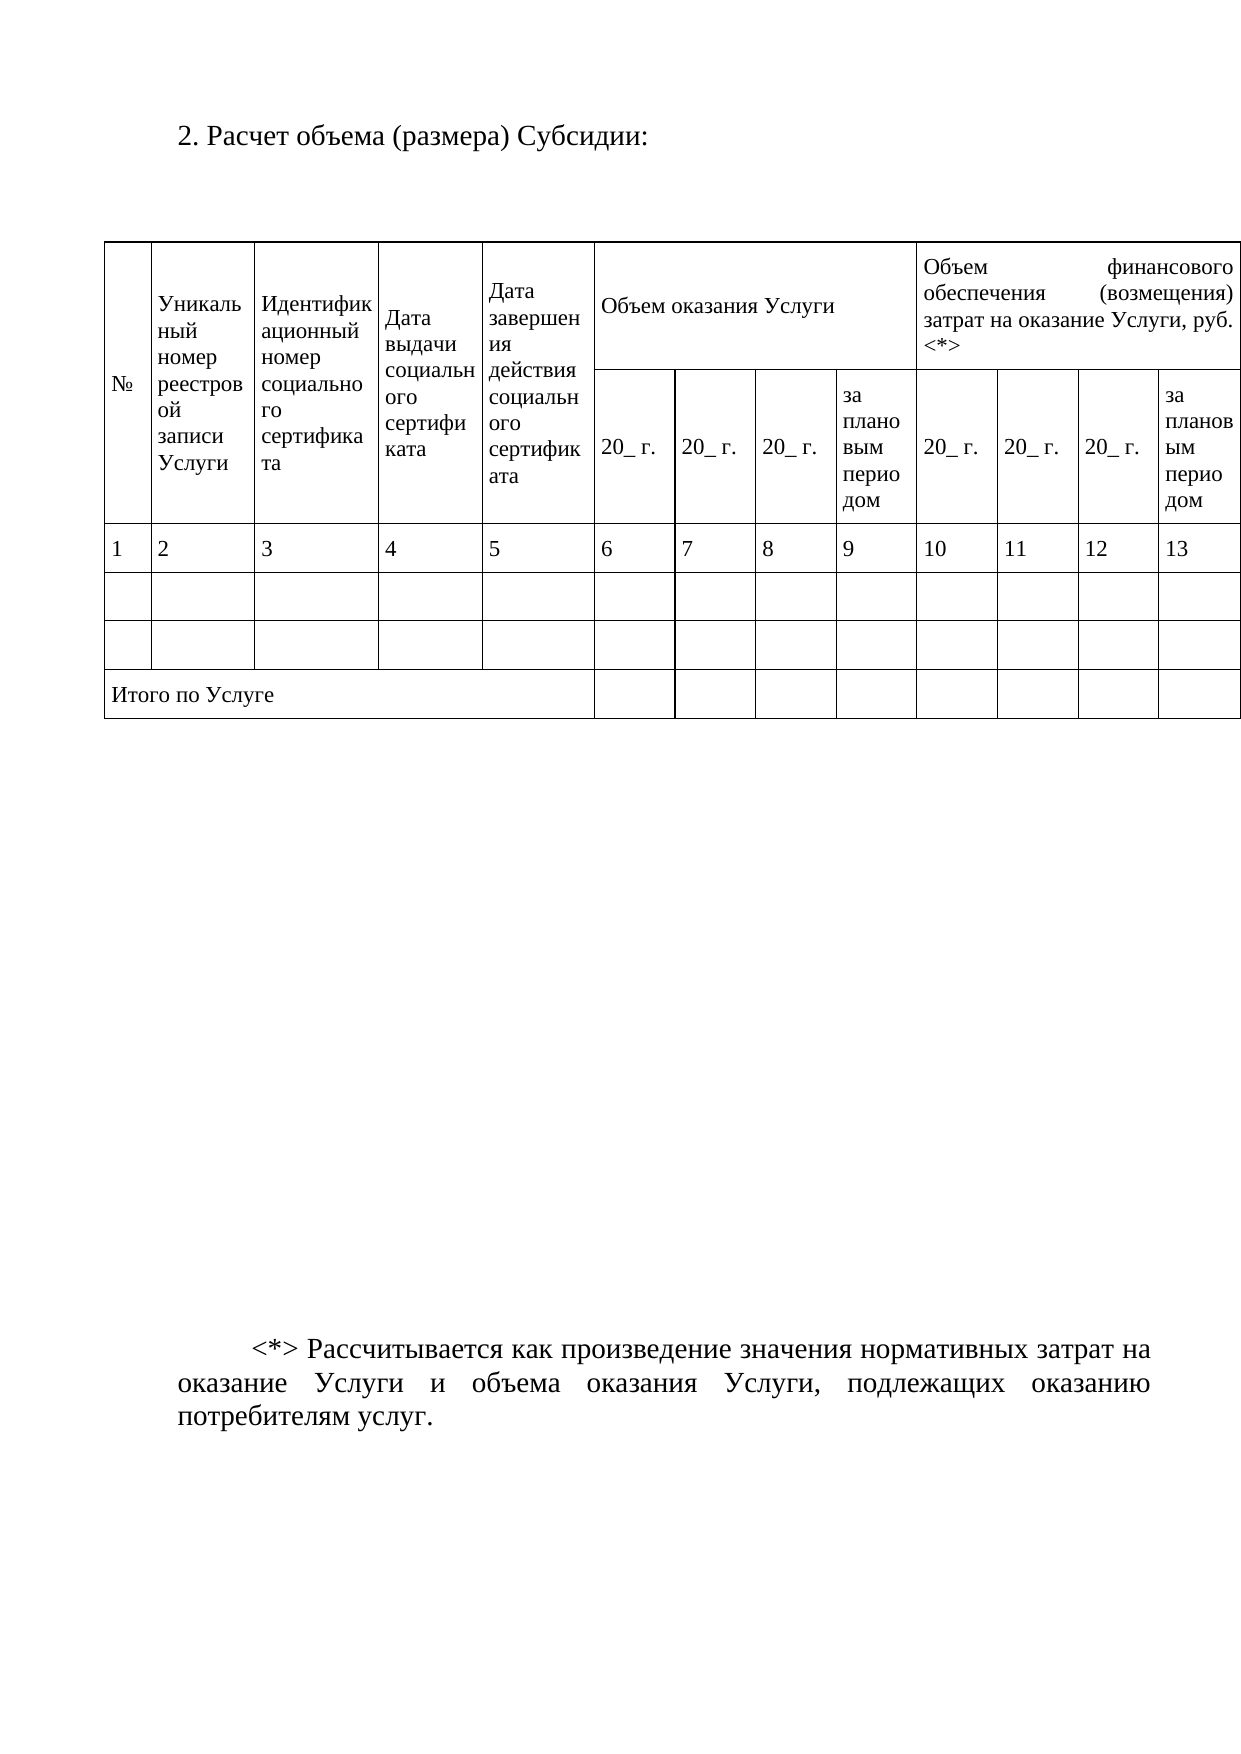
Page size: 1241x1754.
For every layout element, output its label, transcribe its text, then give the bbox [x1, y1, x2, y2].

table_cell 3 [255, 524, 378, 572]
table_cell за плановым периодом [837, 370, 916, 523]
table_cell [105, 621, 151, 669]
table_cell [837, 573, 916, 620]
table_cell [756, 621, 836, 669]
table_cell [837, 621, 916, 669]
table_cell [595, 573, 674, 620]
table_cell [998, 573, 1078, 620]
table_cell [676, 621, 755, 669]
table_cell [483, 621, 594, 669]
table_cell [837, 670, 916, 718]
table_cell [998, 621, 1078, 669]
table_cell [756, 573, 836, 620]
table_cell 20_ г. [756, 370, 836, 523]
table_cell [1159, 670, 1240, 718]
table_cell [676, 573, 755, 620]
table_cell [483, 573, 594, 620]
table_cell 5 [483, 524, 594, 572]
table_cell 12 [1079, 524, 1158, 572]
table_cell [1159, 573, 1240, 620]
table_cell 20_ г. [595, 370, 674, 523]
text 2. Расчет объема (размера) Субсидии: [177, 118, 1152, 152]
table_cell [998, 670, 1078, 718]
table_cell [595, 621, 674, 669]
table_cell 8 [756, 524, 836, 572]
table_cell за плановым периодом [1159, 370, 1240, 523]
table_header Дата завершения действия социального сертификата [483, 243, 594, 523]
table_header Идентификационный номер социального сертификата [255, 243, 378, 523]
table_cell [1159, 621, 1240, 669]
table_cell [1079, 621, 1158, 669]
table_cell 13 [1159, 524, 1240, 572]
text <*> Рассчитывается как произведение значения нормативных затрат на оказание Услуги и объема оказания Услуги, подлежащих оказанию потребителям услуг. [177, 1331, 1152, 1432]
table_cell 7 [676, 524, 755, 572]
table_cell 4 [379, 524, 482, 572]
table_cell 2 [152, 524, 254, 572]
table_cell 11 [998, 524, 1078, 572]
table_header № [105, 243, 151, 523]
table_cell 20_ г. [998, 370, 1078, 523]
table_cell [379, 621, 482, 669]
table_cell [1079, 573, 1158, 620]
table_cell [255, 573, 378, 620]
table_header Объем оказания Услуги [595, 243, 916, 369]
table_cell [105, 573, 151, 620]
table_cell [1079, 670, 1158, 718]
table_cell [917, 573, 997, 620]
table_header Уникальный номер реестровой записи Услуги [152, 243, 254, 523]
table_cell [255, 621, 378, 669]
table_cell 20_ г. [917, 370, 997, 523]
table_header Объем финансового обеспечения (возмещения) затрат на оказание Услуги, руб. <*> [917, 243, 1240, 369]
table_cell Итого по Услуге [105, 670, 594, 718]
table_cell 10 [917, 524, 997, 572]
table_header Дата выдачи социального сертификата [379, 243, 482, 523]
table_cell 9 [837, 524, 916, 572]
table_cell [917, 670, 997, 718]
table_cell [152, 573, 254, 620]
table_cell [595, 670, 674, 718]
table_cell [917, 621, 997, 669]
table_cell 1 [105, 524, 151, 572]
table_cell [379, 573, 482, 620]
table_cell [676, 670, 755, 718]
table_cell 20_ г. [1079, 370, 1158, 523]
table_cell 20_ г. [676, 370, 755, 523]
table_cell [756, 670, 836, 718]
table_cell 6 [595, 524, 674, 572]
table_cell [152, 621, 254, 669]
